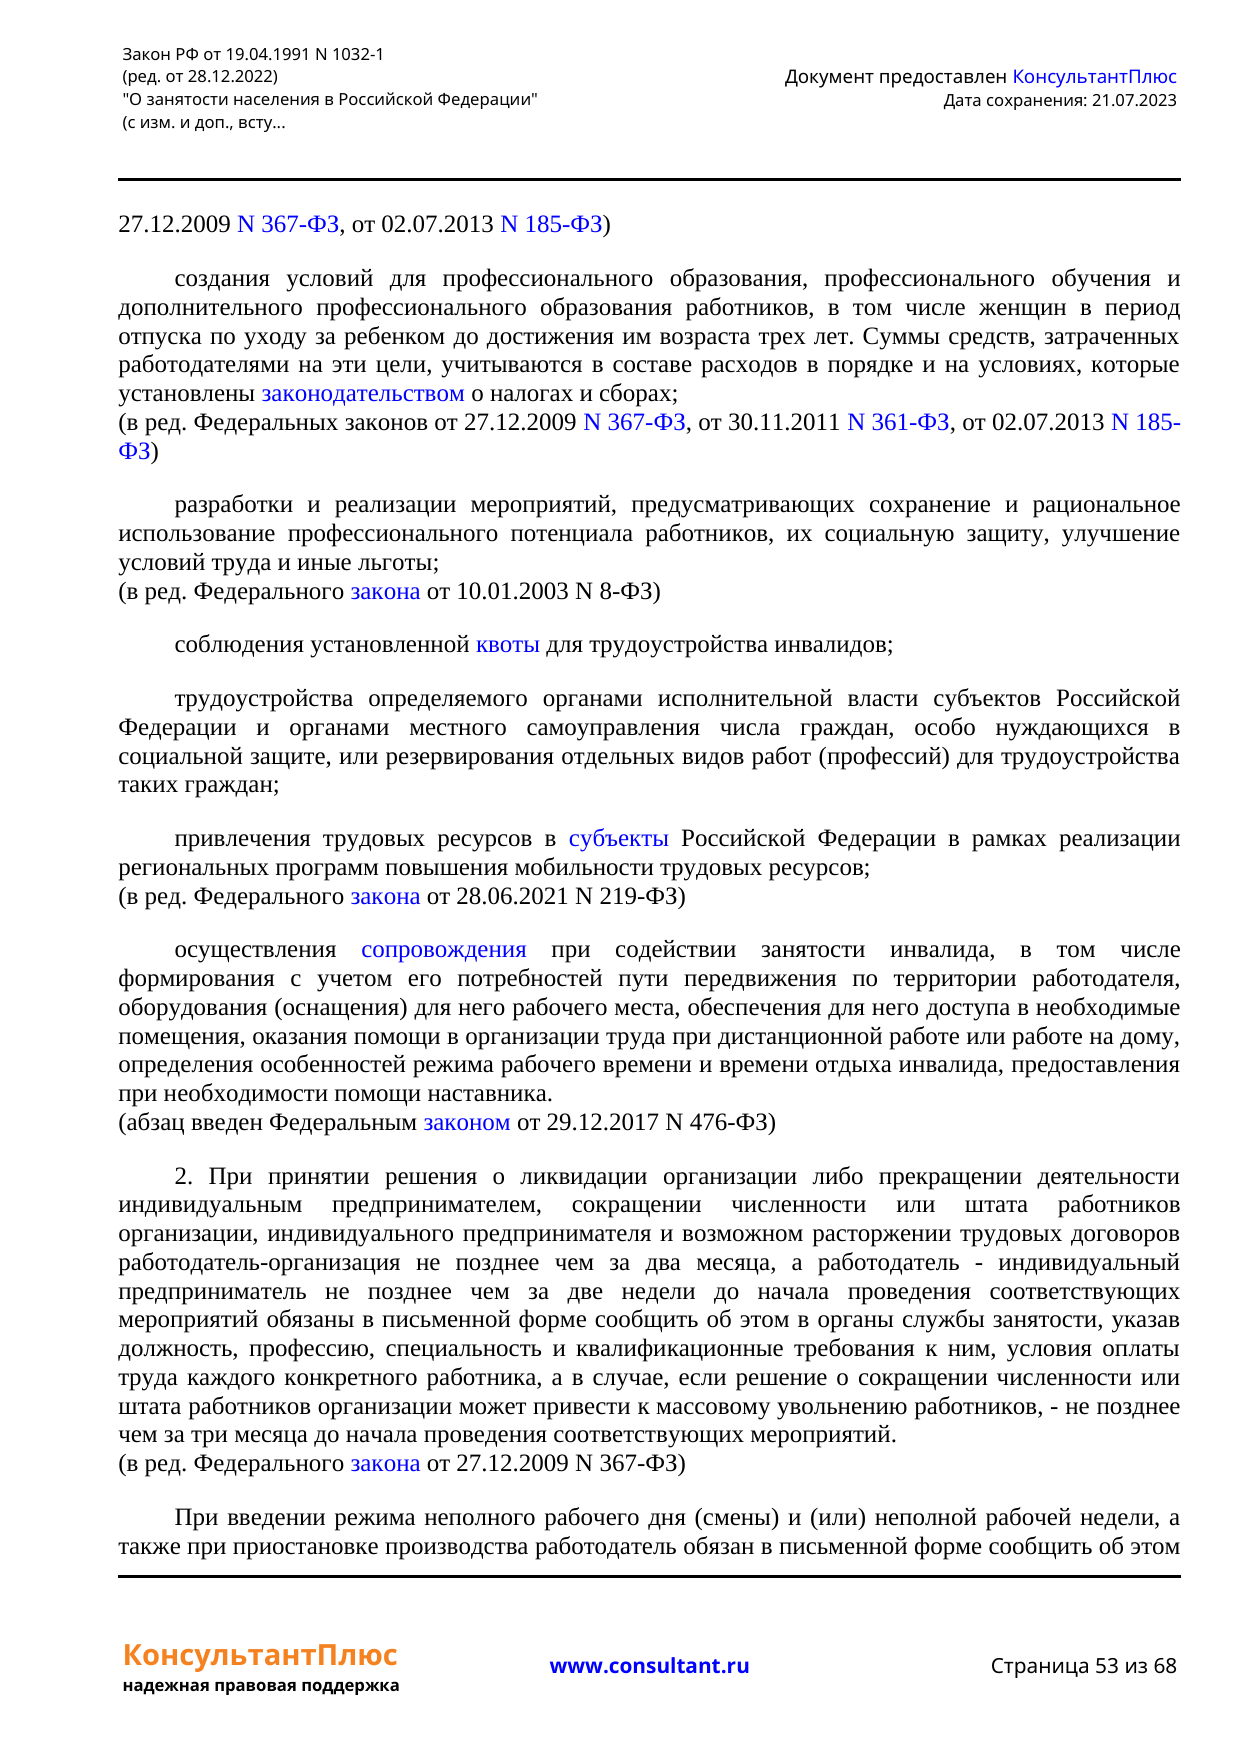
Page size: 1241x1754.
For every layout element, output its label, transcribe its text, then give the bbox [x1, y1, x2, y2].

text соблюдения установленной квоты для трудоустройства инвалидов; [118, 629, 1181, 658]
text 2. При принятии решения о ликвидации организации либо прекращении деятельности индивидуальным предпринимателем, сокращении численности или штата работников организации, индивидуального предпринимателя и возможном расторжении трудовых договоров работодатель-организация не позднее чем за два месяца, а работодатель - индивидуальный предприниматель не позднее чем за две недели до начала проведения соответствующих мероприятий обязаны в письменной форме сообщить об этом в органы службы занятости, указав должность, профессию, специальность и квалификационные требования к ним, условия оплаты труда каждого конкретного работника, а в случае, если решение о сокращении численности или штата работников организации может привести к массовому увольнению работников, - не позднее чем за три месяца до начала проведения соответствующих мероприятий. [118, 1161, 1181, 1448]
text трудоустройства определяемого органами исполнительной власти субъектов Российской Федерации и органами местного самоуправления числа граждан, особо нуждающихся в социальной защите, или резервирования отдельных видов работ (профессий) для трудоустройства таких граждан; [118, 683, 1181, 798]
text (в ред. Федерального закона от 28.06.2021 N 219-ФЗ) [118, 881, 1181, 909]
text привлечения трудовых ресурсов в субъекты Российской Федерации в рамках реализации региональных программ повышения мобильности трудовых ресурсов; [118, 823, 1181, 881]
text (в ред. Федеральных законов от 27.12.2009 N 367-ФЗ, от 30.11.2011 N 361-ФЗ, от 02.07.2013 N 185-ФЗ) [118, 407, 1181, 464]
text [118, 209, 1181, 238]
text осуществления сопровождения при содействии занятости инвалида, в том числе формирования с учетом его потребностей пути передвижения по территории работодателя, оборудования (оснащения) для него рабочего места, обеспечения для него доступа в необходимые помещения, оказания помощи в организации труда при дистанционной работе или работе на дому, определения особенностей режима рабочего времени и времени отдыха инвалида, предоставления при необходимости помощи наставника. [118, 934, 1181, 1107]
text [118, 1502, 1181, 1559]
text (абзац введен Федеральным законом от 29.12.2017 N 476-ФЗ) [118, 1107, 1181, 1136]
text (в ред. Федерального закона от 10.01.2003 N 8-ФЗ) [118, 576, 1181, 604]
text разработки и реализации мероприятий, предусматривающих сохранение и рациональное использование профессионального потенциала работников, их социальную защиту, улучшение условий труда и иные льготы; [118, 489, 1181, 576]
text (в ред. Федерального закона от 27.12.2009 N 367-ФЗ) [118, 1448, 1181, 1477]
text создания условий для профессионального образования, профессионального обучения и дополнительного профессионального образования работников, в том числе женщин в период отпуска по уходу за ребенком до достижения им возраста трех лет. Суммы средств, затраченных работодателями на эти цели, учитываются в составе расходов в порядке и на условиях, которые установлены законодательством о налогах и сборах; [118, 263, 1181, 407]
